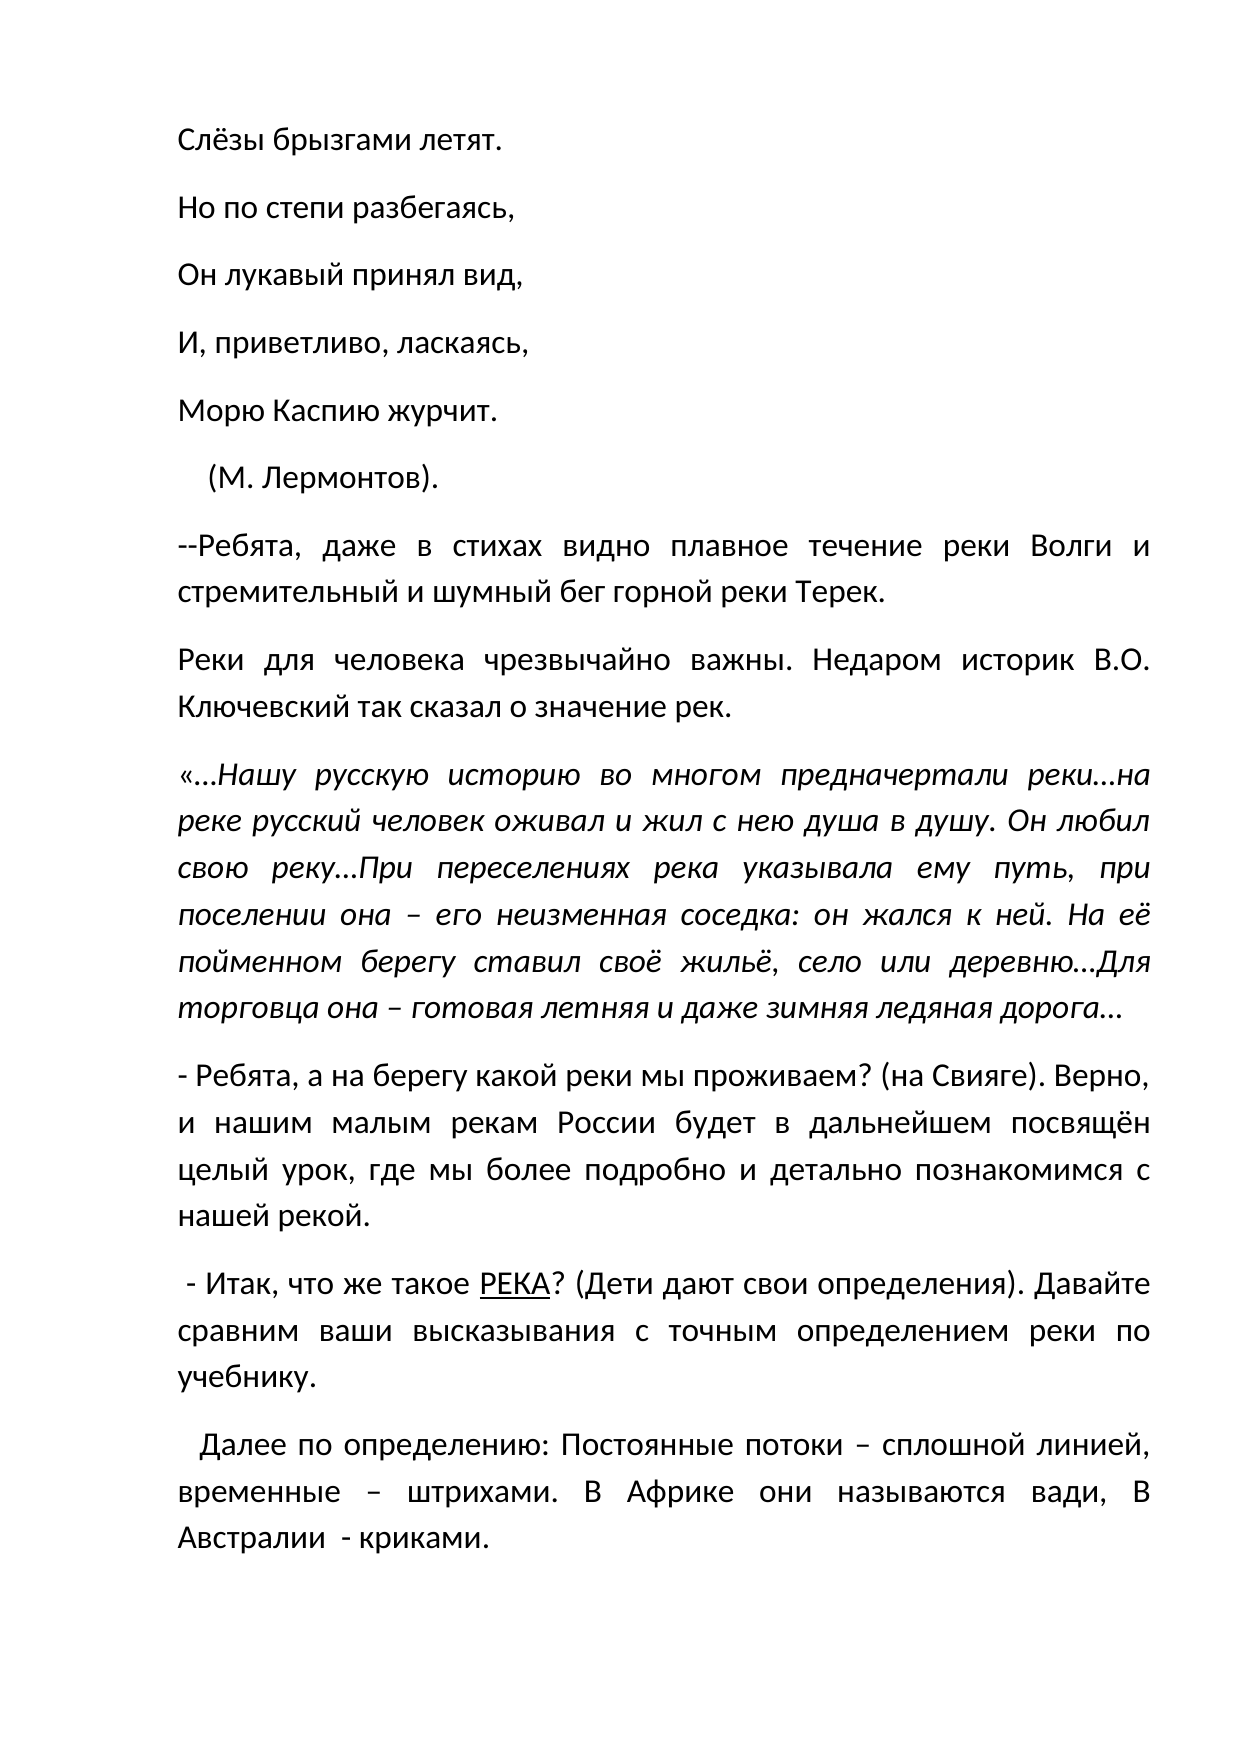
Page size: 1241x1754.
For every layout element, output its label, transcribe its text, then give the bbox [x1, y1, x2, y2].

text - Итак, что же такое РЕКА? (Дети дают свои определения). Давайте сравним ваши высказывания с точным определением реки по учебнику. [177, 1262, 1152, 1396]
text Реки для человека чрезвычайно важны. Недаром историк В.О. Ключевский так сказал о значение рек. [177, 638, 1152, 726]
text Он лукавый принял вид, [177, 253, 1152, 294]
text Слёзы брызгами летят. [177, 118, 1152, 159]
text Но по степи разбегаясь, [177, 186, 1152, 226]
text (М. Лермонтов). [177, 456, 1152, 497]
text --Ребята, даже в стихах видно плавное течение реки Волги и стремительный и шумный бег горной реки Терек. [177, 524, 1152, 611]
text И, приветливо, ласкаясь, [177, 321, 1152, 362]
text «…Нашу русскую историю во многом предначертали реки…на реке русский человек оживал и жил с нею душа в душу. Он любил свою реку…При переселениях река указывала ему путь, при поселении она – его неизменная соседка: он жался к ней. На её пойменном берегу ставил своё жильё, село или деревню…Для торговца она – готовая летняя и даже зимняя ледяная дорога… [177, 752, 1152, 1027]
text Далее по определению: Постоянные потоки – сплошной линией, временные – штрихами. В Африке они называются вади, В Австралии - криками. [177, 1423, 1152, 1557]
text Морю Каспию журчит. [177, 388, 1152, 429]
text - Ребята, а на берегу какой реки мы проживаем? (на Свияге). Верно, и нашим малым рекам России будет в дальнейшем посвящён целый урок, где мы более подробно и детально познакомимся с нашей рекой. [177, 1054, 1152, 1235]
